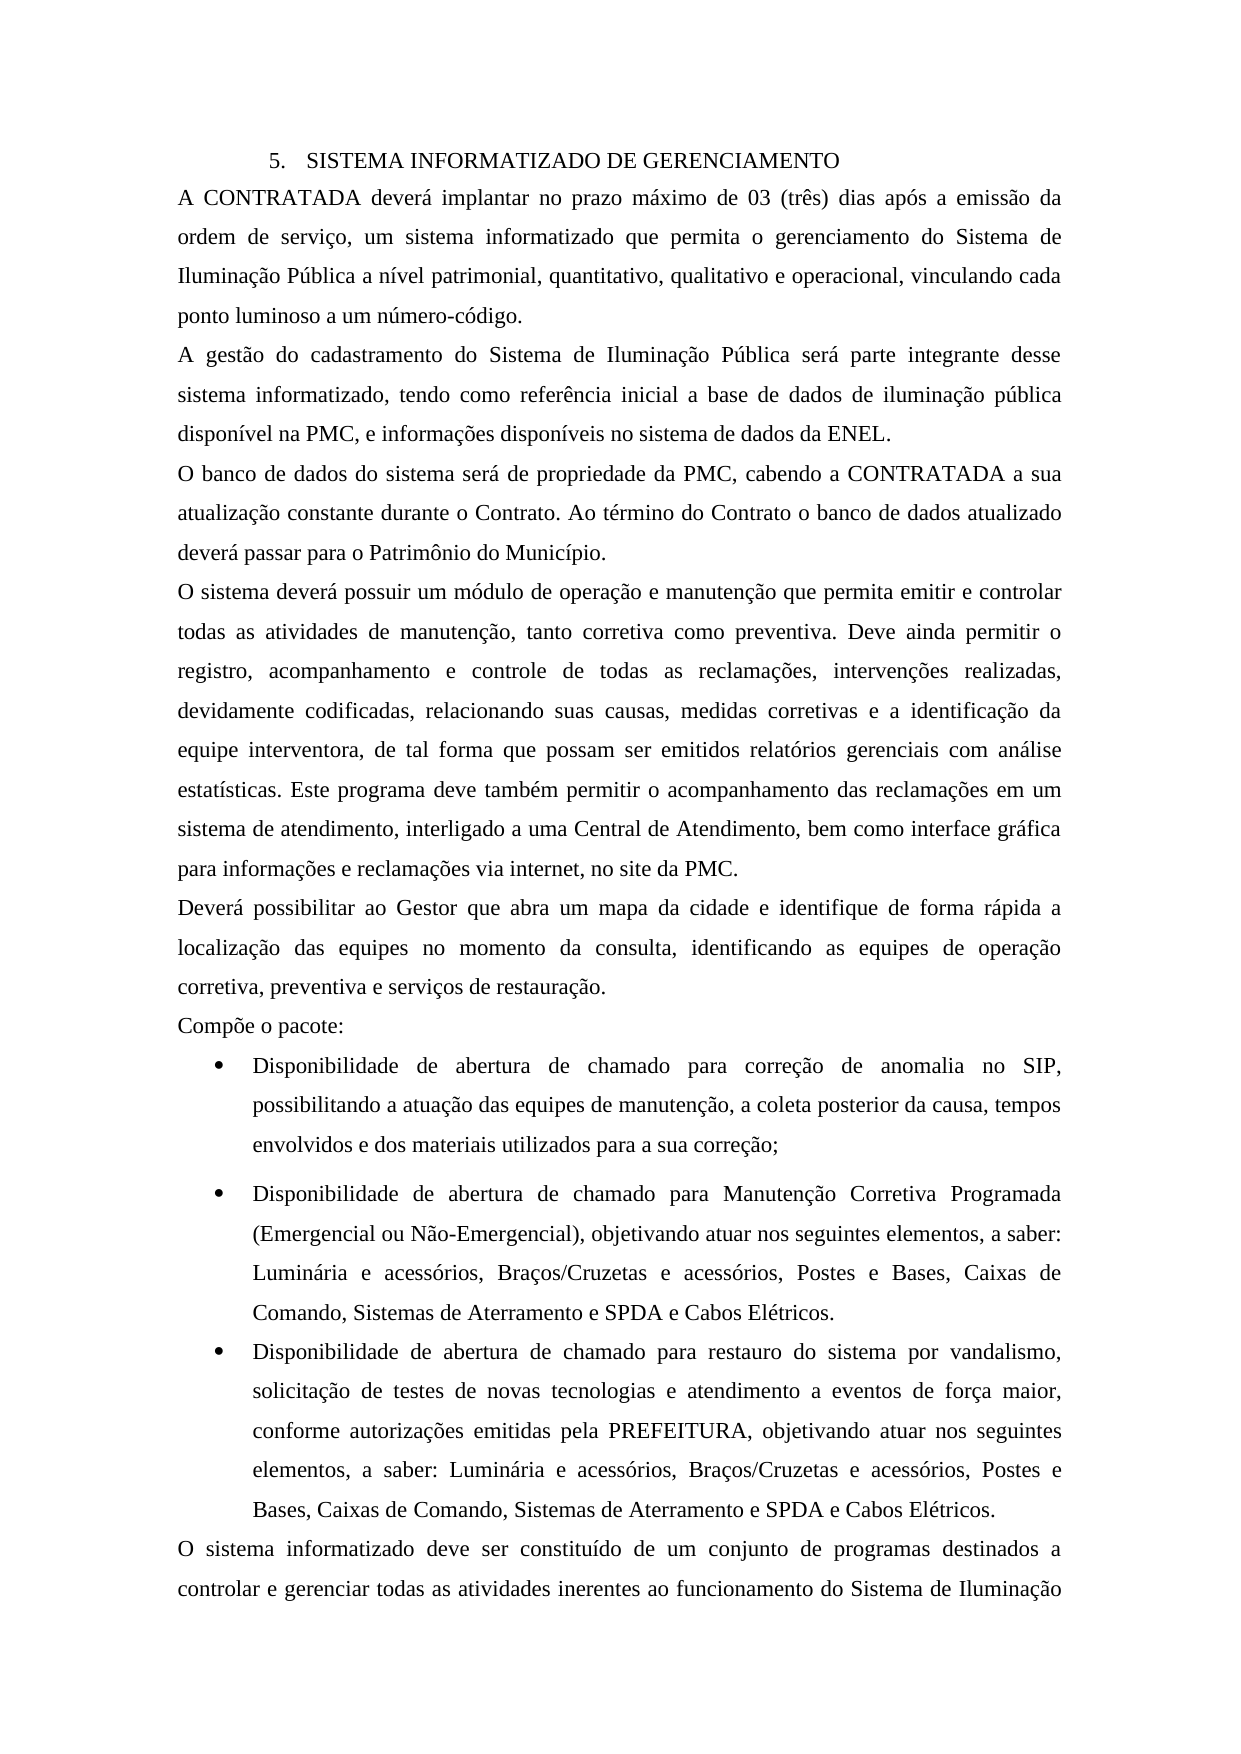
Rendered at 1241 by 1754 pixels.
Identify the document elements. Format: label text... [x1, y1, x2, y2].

text Compõe o pacote: [177, 1013, 1063, 1039]
text A gestão do cadastramento do Sistema de Iluminação Pública será parte integrante desse sistema informatizado, tendo como referência inicial a base de dados de iluminação pública disponível na PMC, e informações disponíveis no sistema de dados da ENEL. [177, 341, 1063, 447]
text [177, 1535, 1063, 1601]
list Disponibilidade de abertura de chamado para correção de anomalia no SIP, possibilitando a atuação das equipes de manutenção, a coleta posterior da causa, tempos envolvidos e dos materiais utilizados para a sua correção; [215, 1052, 1063, 1157]
list Disponibilidade de abertura de chamado para Manutenção Corretiva Programada (Emergencial ou Não-Emergencial), objetivando atuar nos seguintes elementos, a saber: Luminária e acessórios, Braços/Cruzetas e acessórios, Postes e Bases, Caixas de Comando, Sistemas de Aterramento e SPDA e Cabos Elétricos. [215, 1180, 1063, 1325]
list Disponibilidade de abertura de chamado para restauro do sistema por vandalismo, solicitação de testes de novas tecnologias e atendimento a eventos de força maior, conforme autorizações emitidas pela PREFEITURA, objetivando atuar nos seguintes elementos, a saber: Luminária e acessórios, Braços/Cruzetas e acessórios, Postes e Bases, Caixas de Comando, Sistemas de Aterramento e SPDA e Cabos Elétricos. [215, 1338, 1063, 1522]
subtitle SISTEMA INFORMATIZADO DE GERENCIAMENTO [269, 148, 1063, 174]
text A CONTRATADA deverá implantar no prazo máximo de 03 (três) dias após a emissão da ordem de serviço, um sistema informatizado que permita o gerenciamento do Sistema de Iluminação Pública a nível patrimonial, quantitativo, qualitativo e operacional, vinculando cada ponto luminoso a um número-código. [177, 183, 1063, 328]
text Deverá possibilitar ao Gestor que abra um mapa da cidade e identifique de forma rápida a localização das equipes no momento da consulta, identificando as equipes de operação corretiva, preventiva e serviços de restauração. [177, 894, 1063, 999]
text O banco de dados do sistema será de propriedade da PMC, cabendo a CONTRATADA a sua atualização constante durante o Contrato. Ao término do Contrato o banco de dados atualizado deverá passar para o Patrimônio do Município. [177, 460, 1063, 565]
text O sistema deverá possuir um módulo de operação e manutenção que permita emitir e controlar todas as atividades de manutenção, tanto corretiva como preventiva. Deve ainda permitir o registro, acompanhamento e controle de todas as reclamações, intervenções realizadas, devidamente codificadas, relacionando suas causas, medidas corretivas e a identificação da equipe interventora, de tal forma que possam ser emitidos relatórios gerenciais com análise estatísticas. Este programa deve também permitir o acompanhamento das reclamações em um sistema de atendimento, interligado a uma Central de Atendimento, bem como interface gráfica para informações e reclamações via internet, no site da PMC. [177, 578, 1063, 881]
